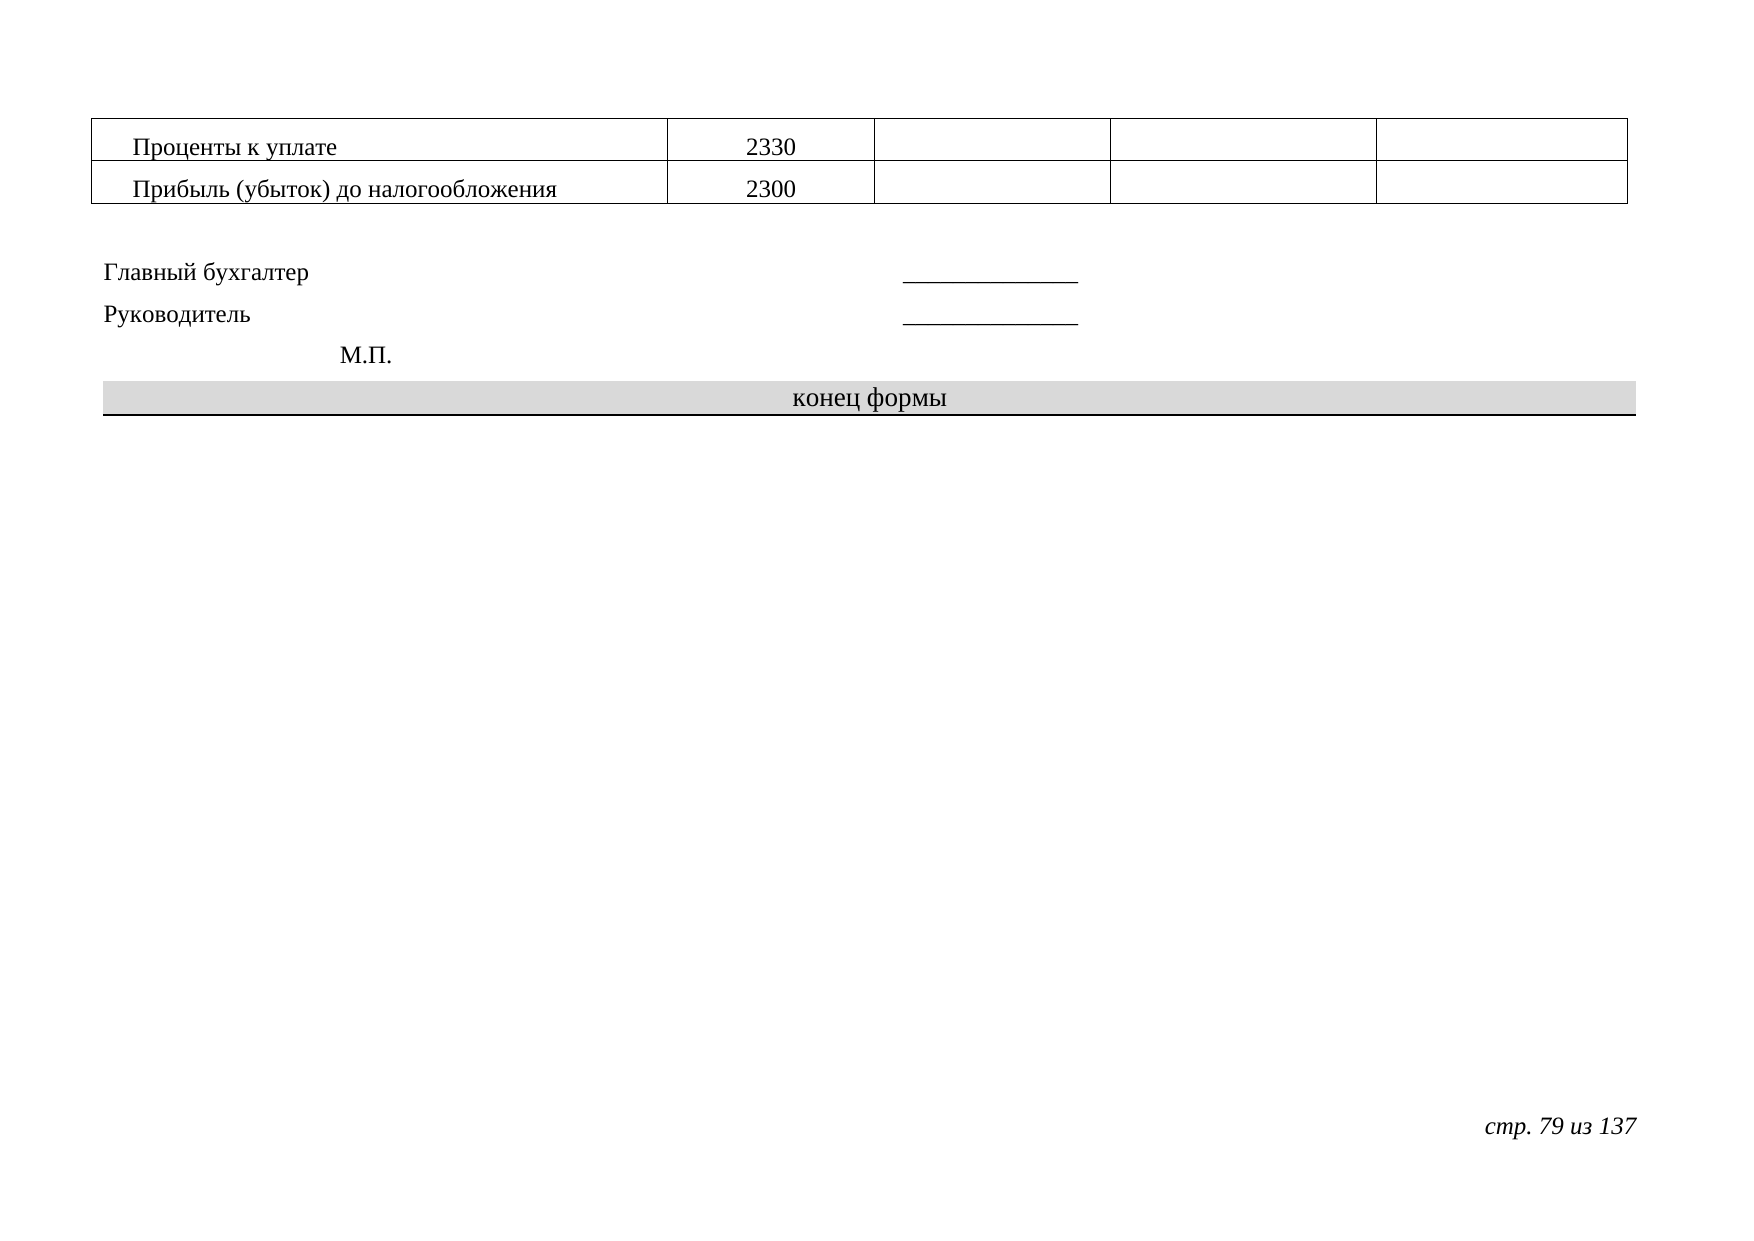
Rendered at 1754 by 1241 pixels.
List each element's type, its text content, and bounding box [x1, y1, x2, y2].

text М.П. [339, 340, 1636, 369]
text Главный бухгалтер ______________ [103, 257, 1636, 286]
table_cell [1377, 161, 1627, 203]
table_cell Проценты к уплате [92, 119, 667, 160]
table_cell [1377, 119, 1627, 160]
text Руководитель ______________ [103, 299, 1636, 327]
table_cell [875, 119, 1110, 160]
table_cell 2330 [668, 119, 874, 160]
table_cell [1111, 161, 1376, 203]
table_cell [1111, 119, 1376, 160]
table_cell [875, 161, 1110, 203]
text конец формы [103, 381, 1636, 414]
table_cell 2300 [668, 161, 874, 203]
table_cell Прибыль (убыток) до налогообложения [92, 161, 667, 203]
